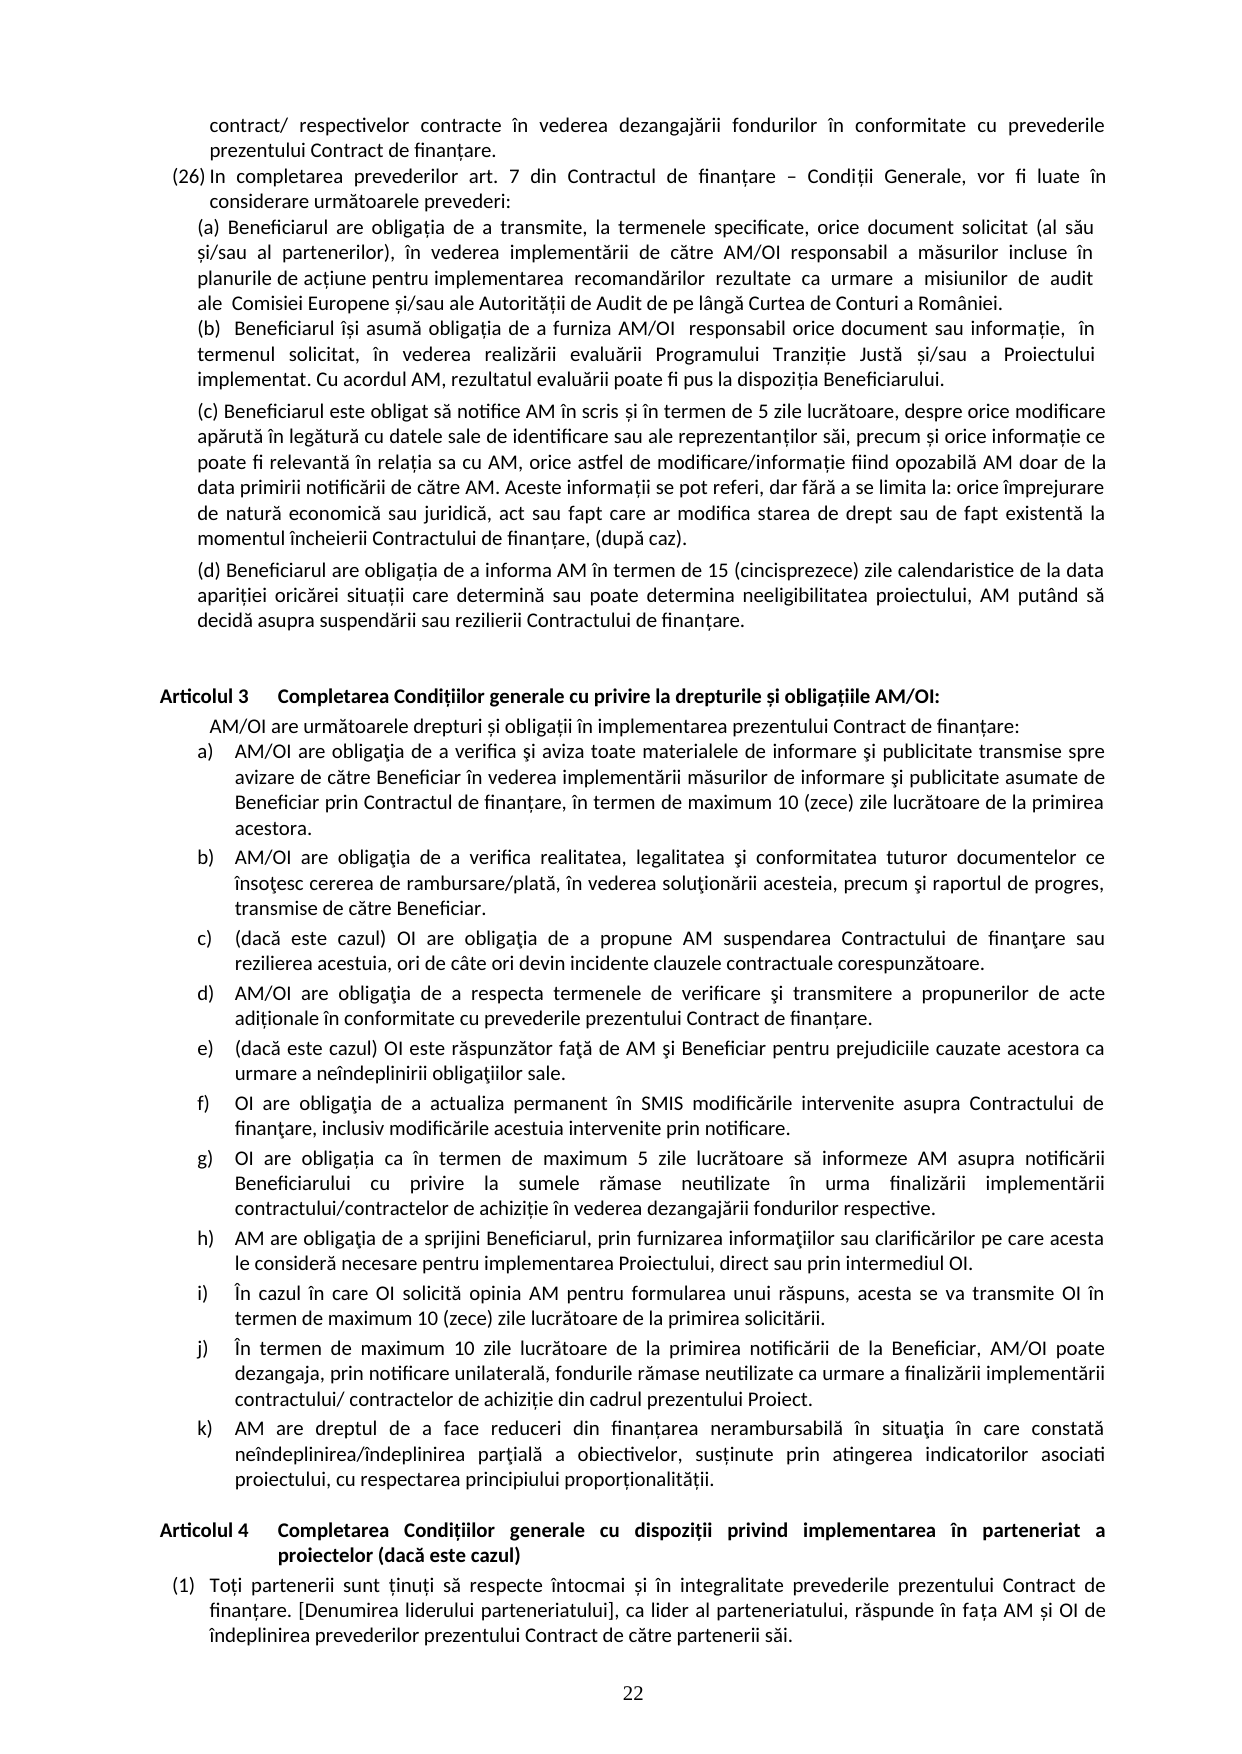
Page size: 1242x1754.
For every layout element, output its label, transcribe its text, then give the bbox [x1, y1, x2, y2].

list În termen de maximum 10 zile lucrătoare de la primirea notificării de la Beneficiar, AM/OI poate dezangaja, prin notificare unilaterală, fondurile rămase neutilizate ca urmare a finalizării implementării contractului/ contractelor de achiziție din cadrul prezentului Proiect. [197, 1335, 1106, 1411]
text (d) Beneficiarul are obligaţia de a informa AM în termen de 15 (cincisprezece) zile calendaristice de la data apariţiei oricărei situaţii care determină sau poate determina neeligibilitatea proiectului, AM putând să decidă asupra suspendării sau rezilierii Contractului de finanţare. [197, 557, 1106, 633]
list Completarea Condițiilor generale cu dispoziții privind implementarea în parteneriat a proiectelor (dacă este cazul) [159, 1517, 1106, 1568]
list Toţi partenerii sunt ţinuţi să respecte întocmai şi în integralitate prevederile prezentului Contract de finanțare. [Denumirea liderului parteneriatului], ca lider al parteneriatului, răspunde în faţa AM şi OI de îndeplinirea prevederilor prezentului Contract de către partenerii săi. [172, 1572, 1106, 1648]
list AM/OI are obligaţia de a respecta termenele de verificare şi transmitere a propunerilor de acte adiționale în conformitate cu prevederile prezentului Contract de finanțare. [197, 980, 1106, 1031]
list (dacă este cazul) OI are obligaţia de a propune AM suspendarea Contractului de finanţare sau rezilierea acestuia, ori de câte ori devin incidente clauzele contractuale corespunzătoare. [197, 925, 1106, 976]
list AM/OI are obligaţia de a verifica şi aviza toate materialele de informare şi publicitate transmise spre avizare de către Beneficiar în vederea implementării măsurilor de informare şi publicitate asumate de Beneficiar prin Contractul de finanțare, în termen de maximum 10 (zece) zile lucrătoare de la primirea acestora. [197, 738, 1106, 840]
text (c) Beneficiarul este obligat să notifice AM în scris şi în termen de 5 zile lucrătoare, despre orice modificare apărută în legătură cu datele sale de identificare sau ale reprezentanţilor săi, precum şi orice informaţie ce poate fi relevantă în relaţia sa cu AM, orice astfel de modificare/informaţie fiind opozabilă AM doar de la data primirii notificării de către AM. Aceste informaţii se pot referi, dar fără a se limita la: orice împrejurare de natură economică sau juridică, act sau fapt care ar modifica starea de drept sau de fapt existentă la momentul încheierii Contractului de finanţare, (după caz). [197, 398, 1106, 551]
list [172, 112, 1106, 163]
list OI are obligația ca în termen de maximum 5 zile lucrătoare să informeze AM asupra notificării Beneficiarului cu privire la sumele rămase neutilizate în urma finalizării implementării contractului/contractelor de achiziție în vederea dezangajării fondurilor respective. [197, 1145, 1106, 1221]
list În cazul în care OI solicită opinia AM pentru formularea unui răspuns, acesta se va transmite OI în termen de maximum 10 (zece) zile lucrătoare de la primirea solicitării. [197, 1280, 1106, 1331]
list OI are obligaţia de a actualiza permanent în SMIS modificările intervenite asupra Contractului de finanţare, inclusiv modificările acestuia intervenite prin notificare. [197, 1090, 1106, 1141]
list (b) Beneficiarul îşi asumă obligaţia de a furniza AM/OI responsabil orice document sau informaţie, în termenul solicitat, în vederea realizării evaluării Programului Tranziție Justă şi/sau a Proiectului implementat. Cu acordul AM, rezultatul evaluării poate fi pus la dispoziţia Beneficiarului. [197, 316, 1096, 392]
list (a) Beneficiarul are obligaţia de a transmite, la termenele specificate, orice document solicitat (al său și/sau al partenerilor), în vederea implementării de către AM/OI responsabil a măsurilor incluse în planurile de acţiune pentru implementarea recomandărilor rezultate ca urmare a misiunilor de audit ale Comisiei Europene şi/sau ale Autorităţii de Audit de pe lângă Curtea de Conturi a României. [197, 214, 1096, 316]
list (dacă este cazul) OI este răspunzător faţă de AM şi Beneficiar pentru prejudiciile cauzate acestora ca urmare a neîndeplinirii obligaţiilor sale. [197, 1035, 1106, 1086]
list AM are dreptul de a face reduceri din finanțarea nerambursabilă în situaţia în care constată neîndeplinirea/îndeplinirea parţială a obiectivelor, susținute prin atingerea indicatorilor asociati proiectului, cu respectarea principiului proporționalității. [197, 1416, 1106, 1492]
list AM are obligaţia de a sprijini Beneficiarul, prin furnizarea informaţiilor sau clarificărilor pe care acesta le consideră necesare pentru implementarea Proiectului, direct sau prin intermediul OI. [197, 1225, 1106, 1276]
list AM/OI are următoarele drepturi și obligații în implementarea prezentului Contract de finanțare: [209, 713, 1106, 738]
list AM/OI are obligaţia de a verifica realitatea, legalitatea şi conformitatea tuturor documentelor ce însoţesc cererea de rambursare/plată, în vederea soluţionării acesteia, precum şi raportul de progres, transmise de către Beneficiar. [197, 844, 1106, 921]
list Completarea Condițiilor generale cu privire la drepturile și obligațiile AM/OI: [159, 683, 1106, 709]
list In completarea prevederilor art. 7 din Contractul de finanțare – Condiţii Generale, vor fi luate în considerare următoarele prevederi: [172, 163, 1106, 214]
